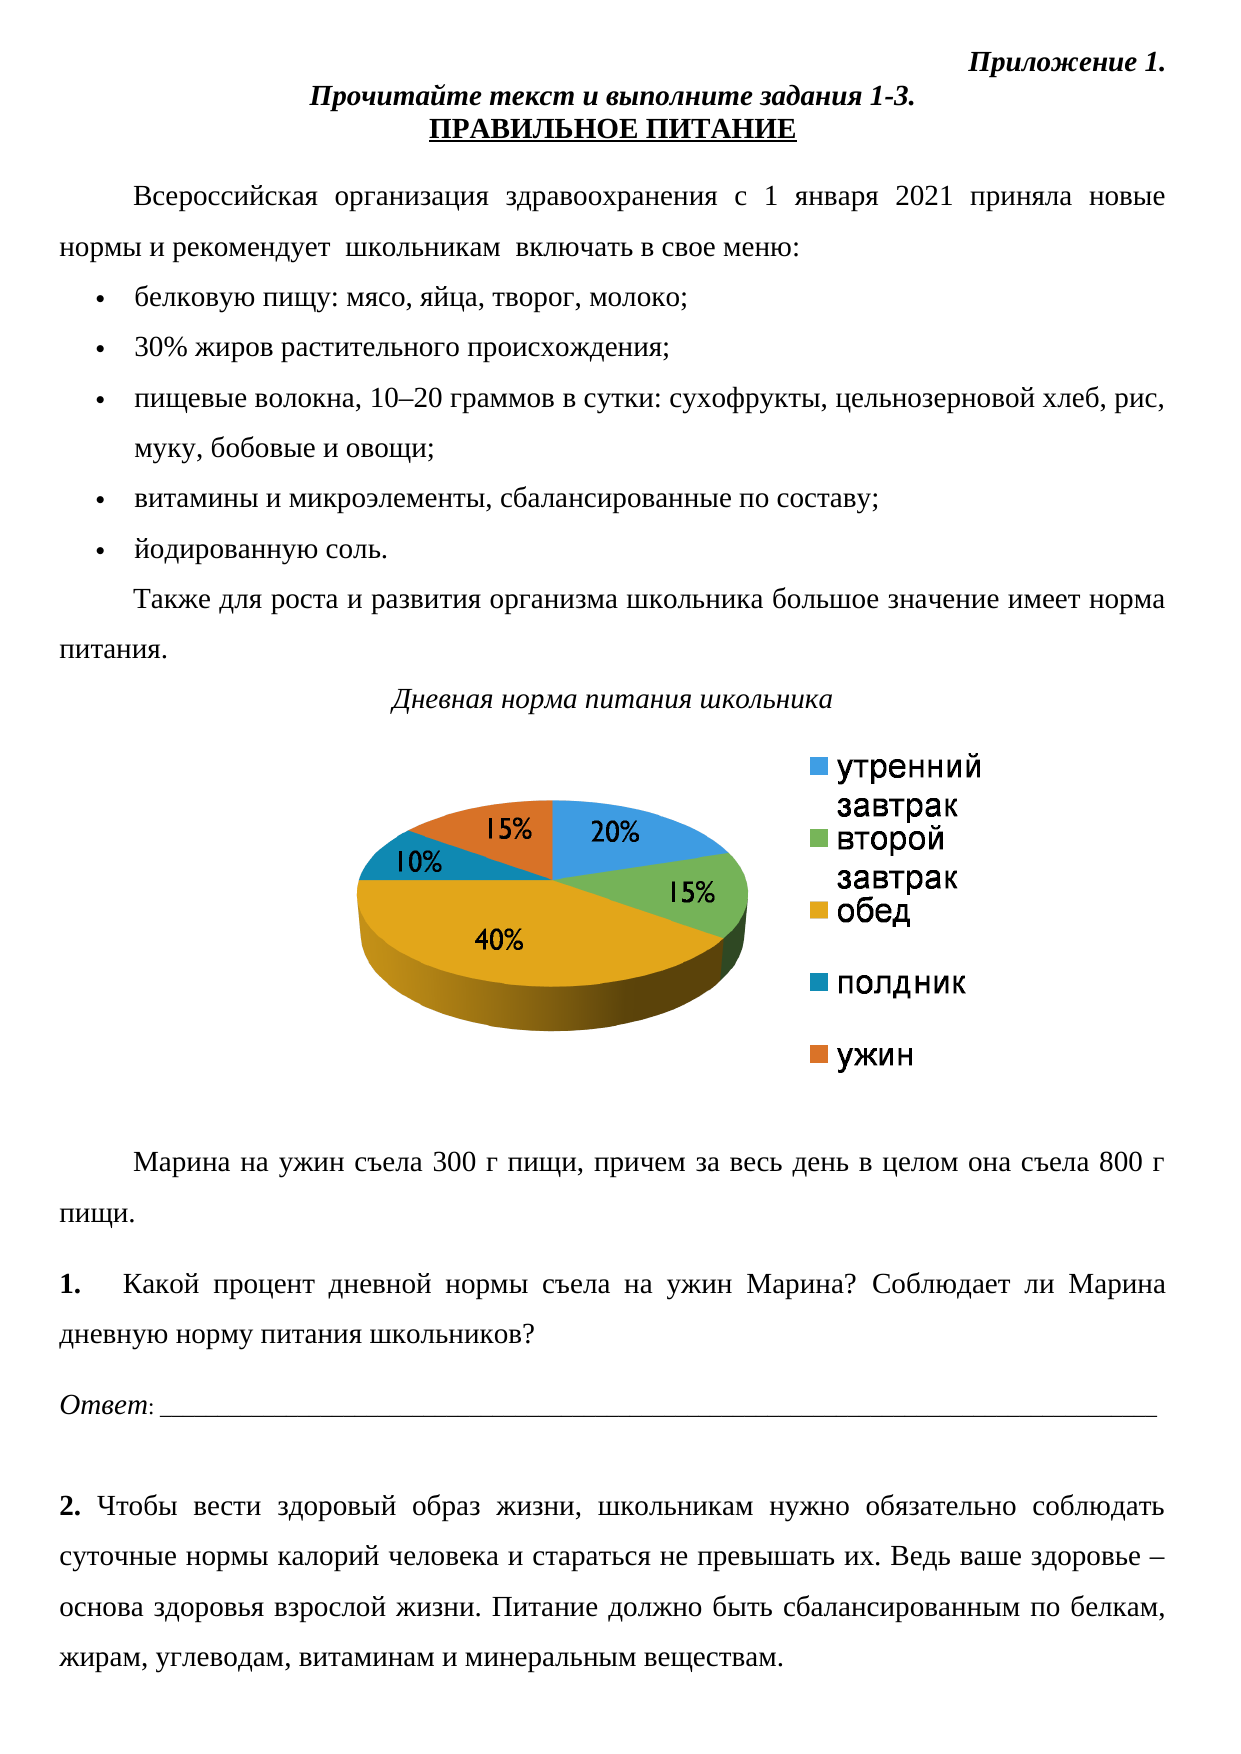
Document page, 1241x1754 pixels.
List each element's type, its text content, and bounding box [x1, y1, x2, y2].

text Всероссийская организация здравоохранения с 1 января 2021 приняла новые нормы и рекомендует школьникам включать в свое меню: [59, 178, 1166, 262]
text Также для роста и развития организма школьника большое значение имеет норма питания. [59, 581, 1166, 665]
list белковую пищу: мясо, яйца, творог, молоко; [97, 279, 1166, 313]
picture [310, 732, 989, 1110]
list йодированную соль. [97, 531, 1166, 564]
text Ответ: _______________________________________________________________________________________ [59, 1387, 1166, 1421]
text ПРАВИЛЬНОЕ ПИТАНИЕ [59, 111, 1166, 145]
text Дневная норма питания школьника [59, 682, 1166, 715]
text 2. Чтобы вести здоровый образ жизни, школьникам нужно обязательно соблюдать суточные нормы калорий человека и стараться не превышать их. Ведь ваше здоровье – основа здоровья взрослой жизни. Питание должно быть сбалансированным по белкам, жирам, углеводам, витаминам и минеральным веществам. [59, 1488, 1166, 1673]
text Приложение 1. [59, 44, 1166, 78]
list 30% жиров растительного происхождения; [97, 329, 1166, 363]
list пищевые волокна, 10–20 граммов в сутки: сухофрукты, цельнозерновой хлеб, рис, муку, бобовые и овощи; [97, 380, 1166, 464]
text Прочитайте текст и выполните задания 1-3. [59, 78, 1166, 111]
text 1. Какой процент дневной нормы съела на ужин Марина? Соблюдает ли Марина дневную норму питания школьников? [59, 1266, 1166, 1350]
text Марина на ужин съела 300 г пищи, причем за весь день в целом она съела 800 г пищи. [59, 1144, 1166, 1228]
list витамины и микроэлементы, сбалансированные по составу; [97, 480, 1166, 514]
